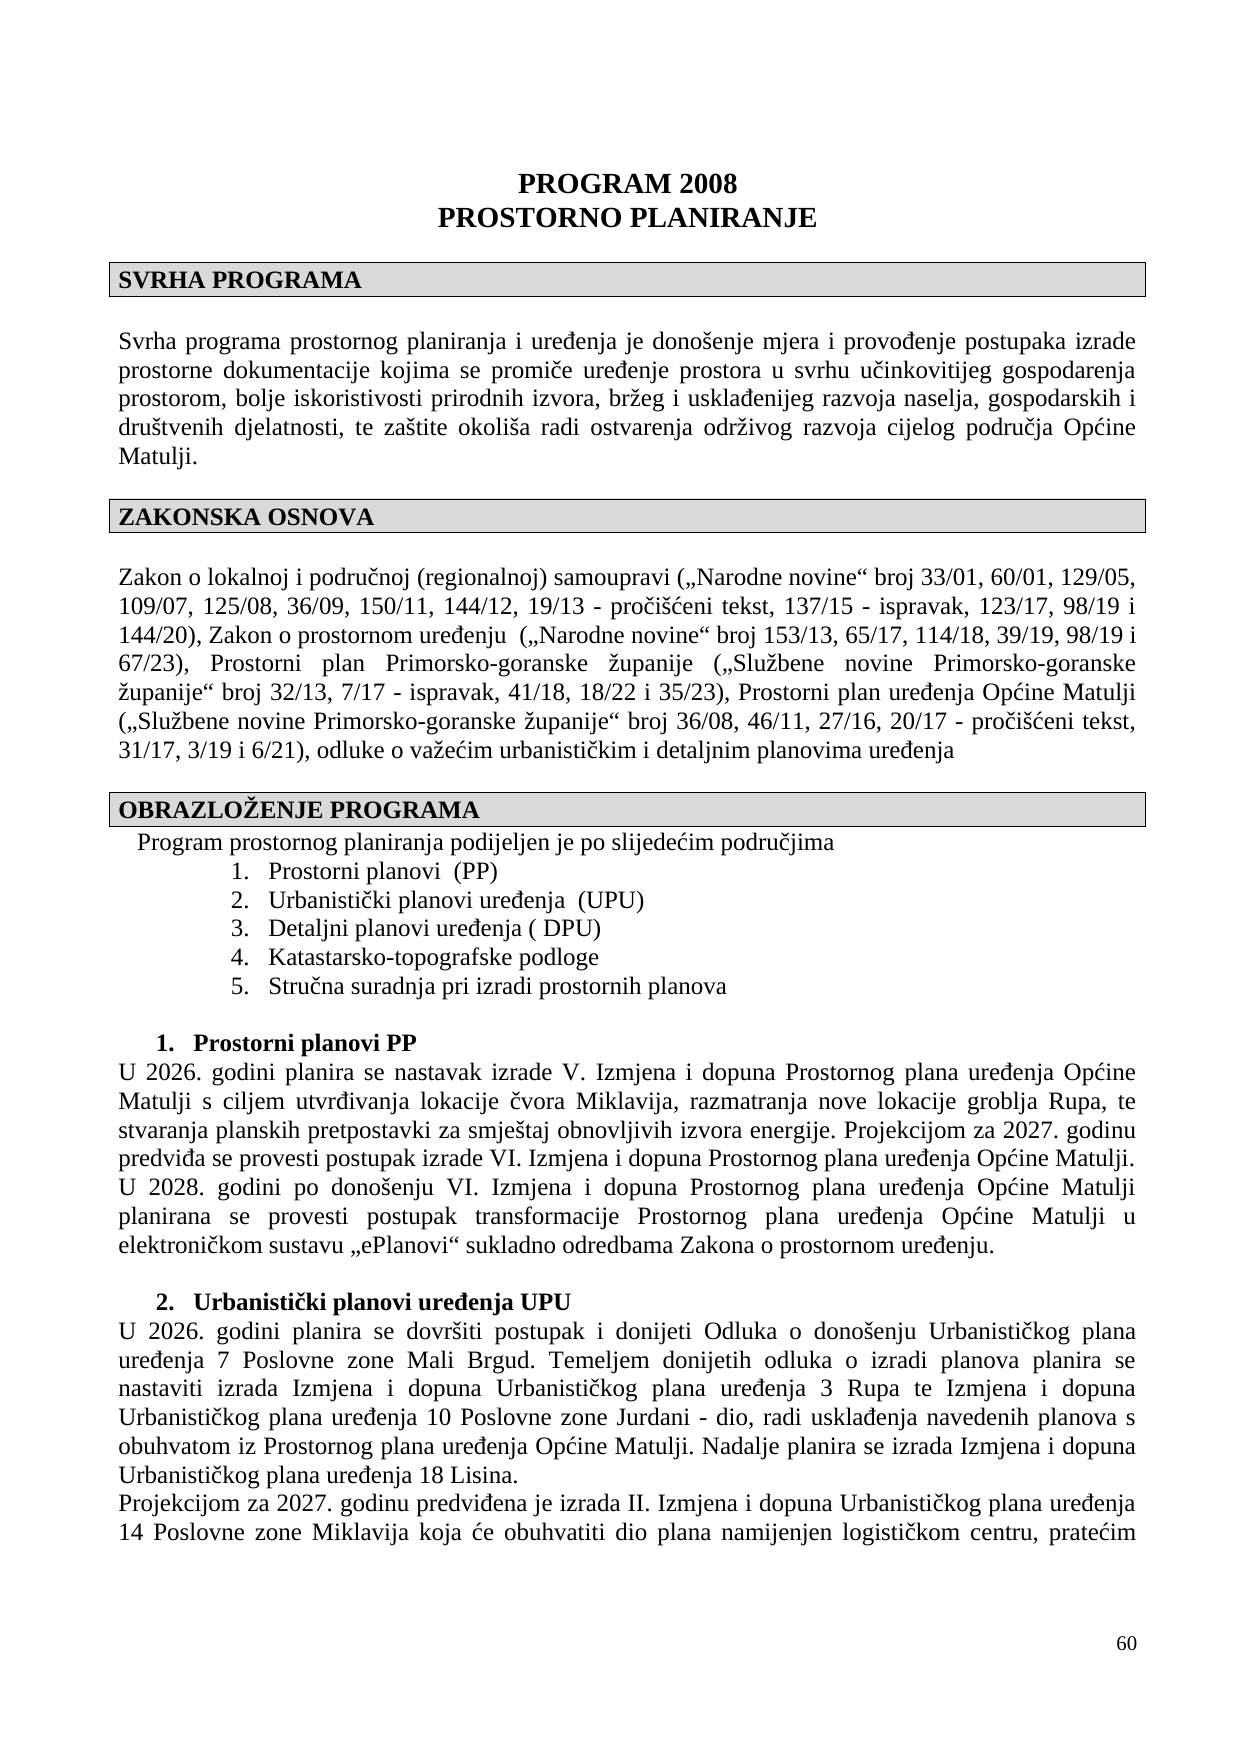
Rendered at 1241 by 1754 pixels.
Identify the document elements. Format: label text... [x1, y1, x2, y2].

list Urbanistički planovi uređenja (UPU) [207, 885, 1137, 913]
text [118, 1488, 1137, 1546]
text PROSTORNO PLANIRANJE [118, 200, 1137, 233]
text SVRHA PROGRAMA [110, 263, 1145, 296]
list Katastarsko-topografske podloge [207, 942, 1137, 971]
list Prostorni planovi (PP) [207, 856, 1137, 885]
text U 2026. godini planira se nastavak izrade V. Izmjena i dopuna Prostornog plana uređenja Općine Matulji s ciljem utvrđivanja lokacije čvora Miklavija, razmatranja nove lokacije groblja Rupa, te stvaranja planskih pretpostavki za smještaj obnovljivih izvora energije. Projekcijom za 2027. godinu predviđa se provesti postupak izrade VI. Izmjena i dopuna Prostornog plana uređenja Općine Matulji. [118, 1057, 1137, 1172]
text Zakon o lokalnoj i područnoj (regionalnoj) samoupravi („Narodne novine“ broj 33/01, 60/01, 129/05, 109/07, 125/08, 36/09, 150/11, 144/12, 19/13 - pročišćeni tekst, 137/15 - ispravak, 123/17, 98/19 i 144/20), Zakon o prostornom uređenju („Narodne novine“ broj 153/13, 65/17, 114/18, 39/19, 98/19 i 67/23), Prostorni plan Primorsko-goranske županije („Službene novine Primorsko-goranske županije“ broj 32/13, 7/17 - ispravak, 41/18, 18/22 i 35/23), Prostorni plan uređenja Općine Matulji („Službene novine Primorsko-goranske županije“ broj 36/08, 46/11, 27/16, 20/17 - pročišćeni tekst, 31/17, 3/19 i 6/21), odluke o važećim urbanističkim i detaljnim planovima uređenja [118, 562, 1137, 763]
text U 2028. godini po donošenju VI. Izmjena i dopuna Prostornog plana uređenja Općine Matulji planirana se provesti postupak transformacije Prostornog plana uređenja Općine Matulji u elektroničkom sustavu „ePlanovi“ sukladno odredbama Zakona o prostornom uređenju. [118, 1172, 1137, 1258]
text PROGRAM 2008 [118, 166, 1137, 200]
list Detaljni planovi uređenja ( DPU) [207, 913, 1137, 942]
list Stručna suradnja pri izradi prostornih planova [207, 971, 1137, 1000]
list Urbanistički planovi uređenja UPU [156, 1287, 1137, 1316]
text U 2026. godini planira se dovršiti postupak i donijeti Odluka o donošenju Urbanističkog plana uređenja 7 Poslovne zone Mali Brgud. Temeljem donijetih odluka o izradi planova planira se nastaviti izrada Izmjena i dopuna Urbanističkog plana uređenja 3 Rupa te Izmjena i dopuna Urbanističkog plana uređenja 10 Poslovne zone Jurdani - dio, radi usklađenja navedenih planova s obuhvatom iz Prostornog plana uređenja Općine Matulji. Nadalje planira se izrada Izmjena i dopuna Urbanističkog plana uređenja 18 Lisina. [118, 1316, 1137, 1488]
text ZAKONSKA OSNOVA [110, 500, 1145, 532]
text OBRAZLOŽENJE PROGRAMA [110, 793, 1145, 826]
list Prostorni planovi PP [156, 1028, 1137, 1057]
text Svrha programa prostornog planiranja i uređenja je donošenje mjera i provođenje postupaka izrade prostorne dokumentacije kojima se promiče uređenje prostora u svrhu učinkovitijeg gospodarenja prostorom, bolje iskoristivosti prirodnih izvora, bržeg i usklađenijeg razvoja naselja, gospodarskih i društvenih djelatnosti, te zaštite okoliša radi ostvarenja održivog razvoja cijelog područja Općine Matulji. [118, 326, 1137, 470]
text Program prostornog planiranja podijeljen je po slijedećim područjima [118, 827, 1137, 856]
